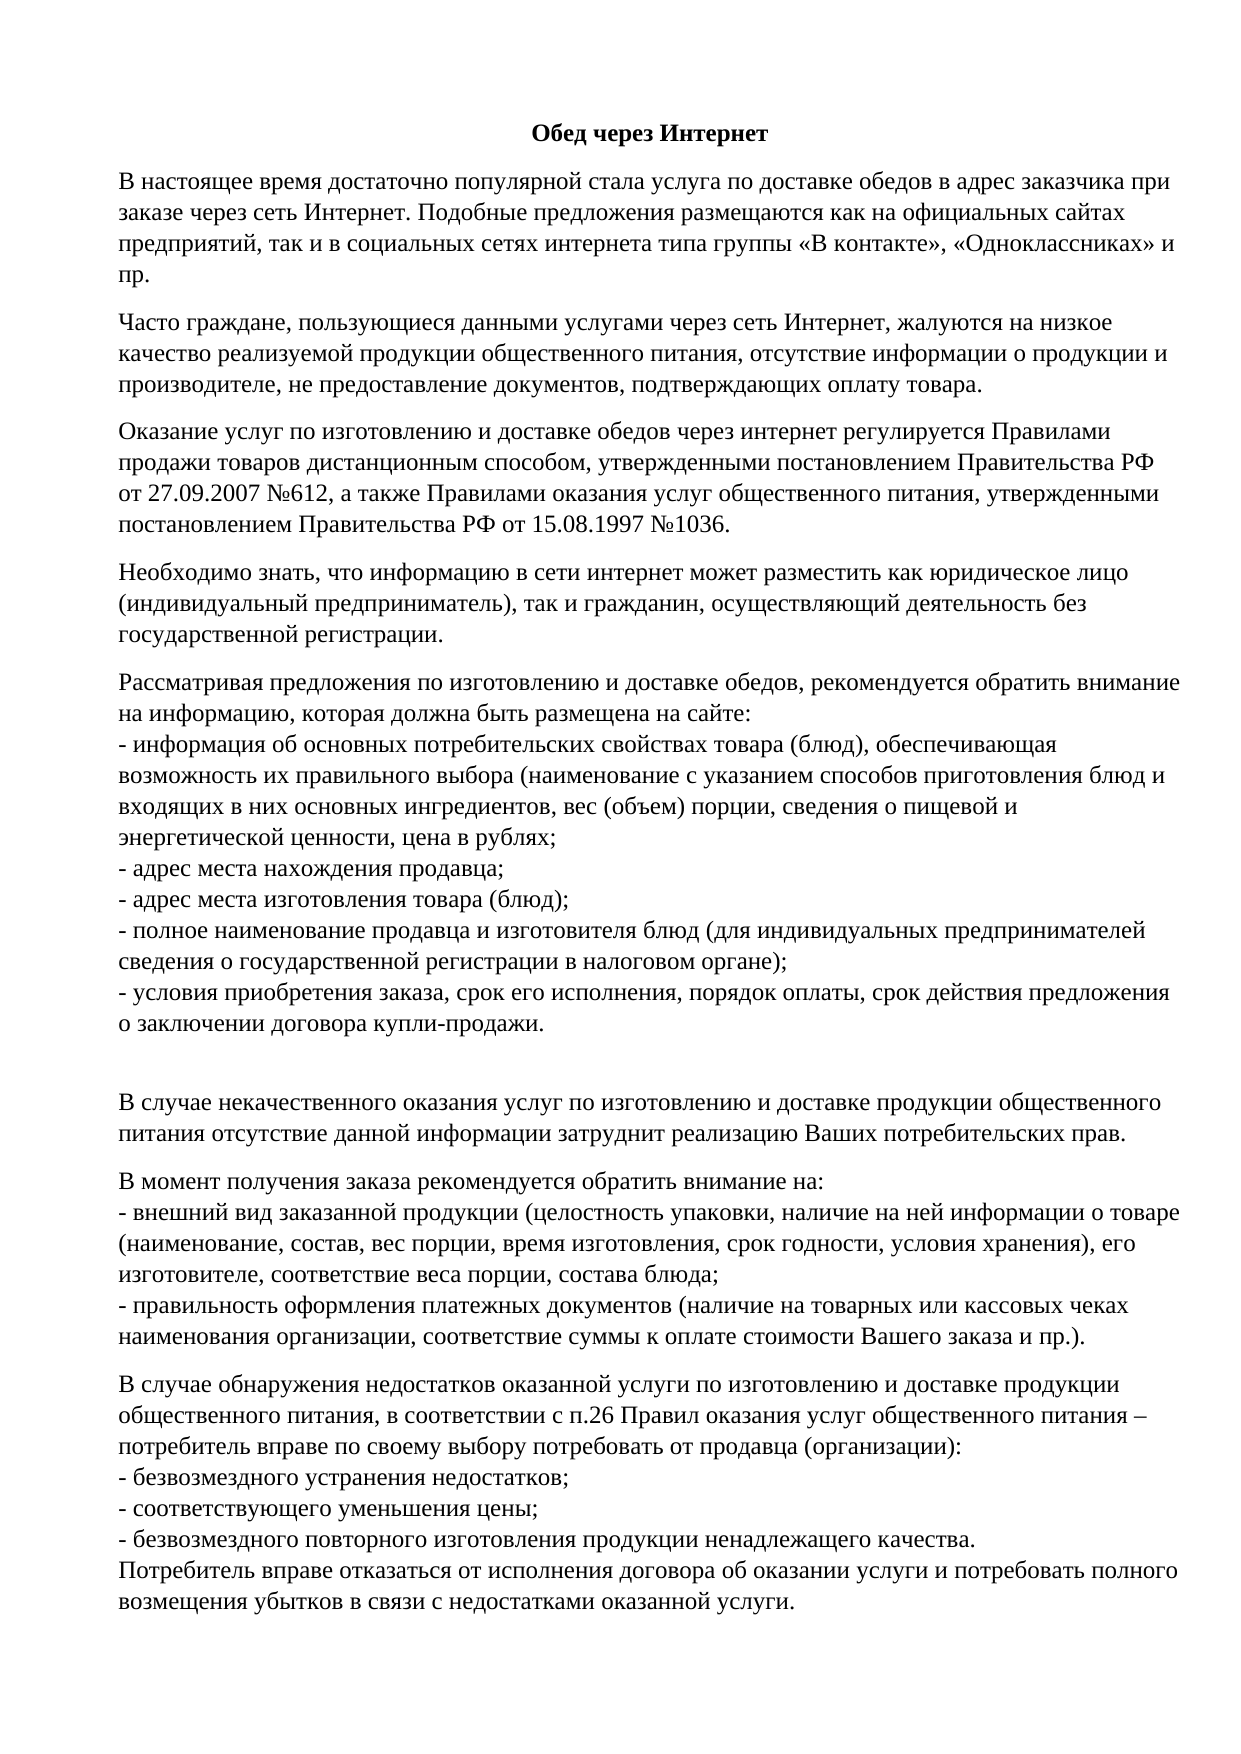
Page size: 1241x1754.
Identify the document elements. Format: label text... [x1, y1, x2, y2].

text В настоящее время достаточно популярной стала услуга по доставке обедов в адрес заказчика при заказе через сеть Интернет. Подобные предложения размещаются как на официальных сайтах предприятий, так и в социальных сетях интернета типа группы «В контакте», «Одноклассниках» и пр. [118, 166, 1181, 288]
text В момент получения заказа рекомендуется обратить внимание на: [118, 1166, 1181, 1195]
text - внешний вид заказанной продукции (целостность упаковки, наличие на ней информации о товаре (наименование, состав, вес порции, время изготовления, срок годности, условия хранения), его изготовителе, соответствие веса порции, состава блюда; [118, 1197, 1181, 1288]
text - адрес места нахождения продавца; [118, 853, 1181, 882]
text - соответствующего уменьшения цены; [118, 1493, 1181, 1522]
text - информация об основных потребительских свойствах товара (блюд), обеспечивающая возможность их правильного выбора (наименование с указанием способов приготовления блюд и входящих в них основных ингредиентов, вес (объем) порции, сведения о пищевой и энергетической ценности, цена в рублях; [118, 729, 1181, 851]
text Необходимо знать, что информацию в сети интернет может разместить как юридическое лицо (индивидуальный предприниматель), так и гражданин, осуществляющий деятельность без государственной регистрации. [118, 557, 1181, 648]
text - полное наименование продавца и изготовителя блюд (для индивидуальных предпринимателей сведения о государственной регистрации в налоговом органе); [118, 915, 1181, 975]
text Оказание услуг по изготовлению и доставке обедов через интернет регулируется Правилами продажи товаров дистанционным способом, утвержденными постановлением Правительства РФ от 27.09.2007 №612, а также Правилами оказания услуг общественного питания, утвержденными постановлением Правительства РФ от 15.08.1997 №1036. [118, 416, 1181, 538]
text - безвозмездного устранения недостатков; [118, 1462, 1181, 1491]
text - адрес места изготовления товара (блюд); [118, 884, 1181, 913]
text Обед через Интернет [118, 118, 1181, 147]
text - безвозмездного повторного изготовления продукции ненадлежащего качества. [118, 1524, 1181, 1553]
text - правильность оформления платежных документов (наличие на товарных или кассовых чеках наименования организации, соответствие суммы к оплате стоимости Вашего заказа и пр.). [118, 1290, 1181, 1350]
text Часто граждане, пользующиеся данными услугами через сеть Интернет, жалуются на низкое качество реализуемой продукции общественного питания, отсутствие информации о продукции и производителе, не предоставление документов, подтверждающих оплату товара. [118, 307, 1181, 397]
text Потребитель вправе отказаться от исполнения договора об оказании услуги и потребовать полного возмещения убытков в связи с недостатками оказанной услуги. [118, 1555, 1181, 1615]
text - условия приобретения заказа, срок его исполнения, порядок оплаты, срок действия предложения о заключении договора купли-продажи. [118, 977, 1181, 1037]
text В случае некачественного оказания услуг по изготовлению и доставке продукции общественного питания отсутствие данной информации затруднит реализацию Ваших потребительских прав. [118, 1087, 1181, 1147]
text Рассматривая предложения по изготовлению и доставке обедов, рекомендуется обратить внимание на информацию, которая должна быть размещена на сайте: [118, 667, 1181, 727]
text В случае обнаружения недостатков оказанной услуги по изготовлению и доставке продукции общественного питания, в соответствии с п.26 Правил оказания услуг общественного питания – потребитель вправе по своему выбору потребовать от продавца (организации): [118, 1369, 1181, 1460]
